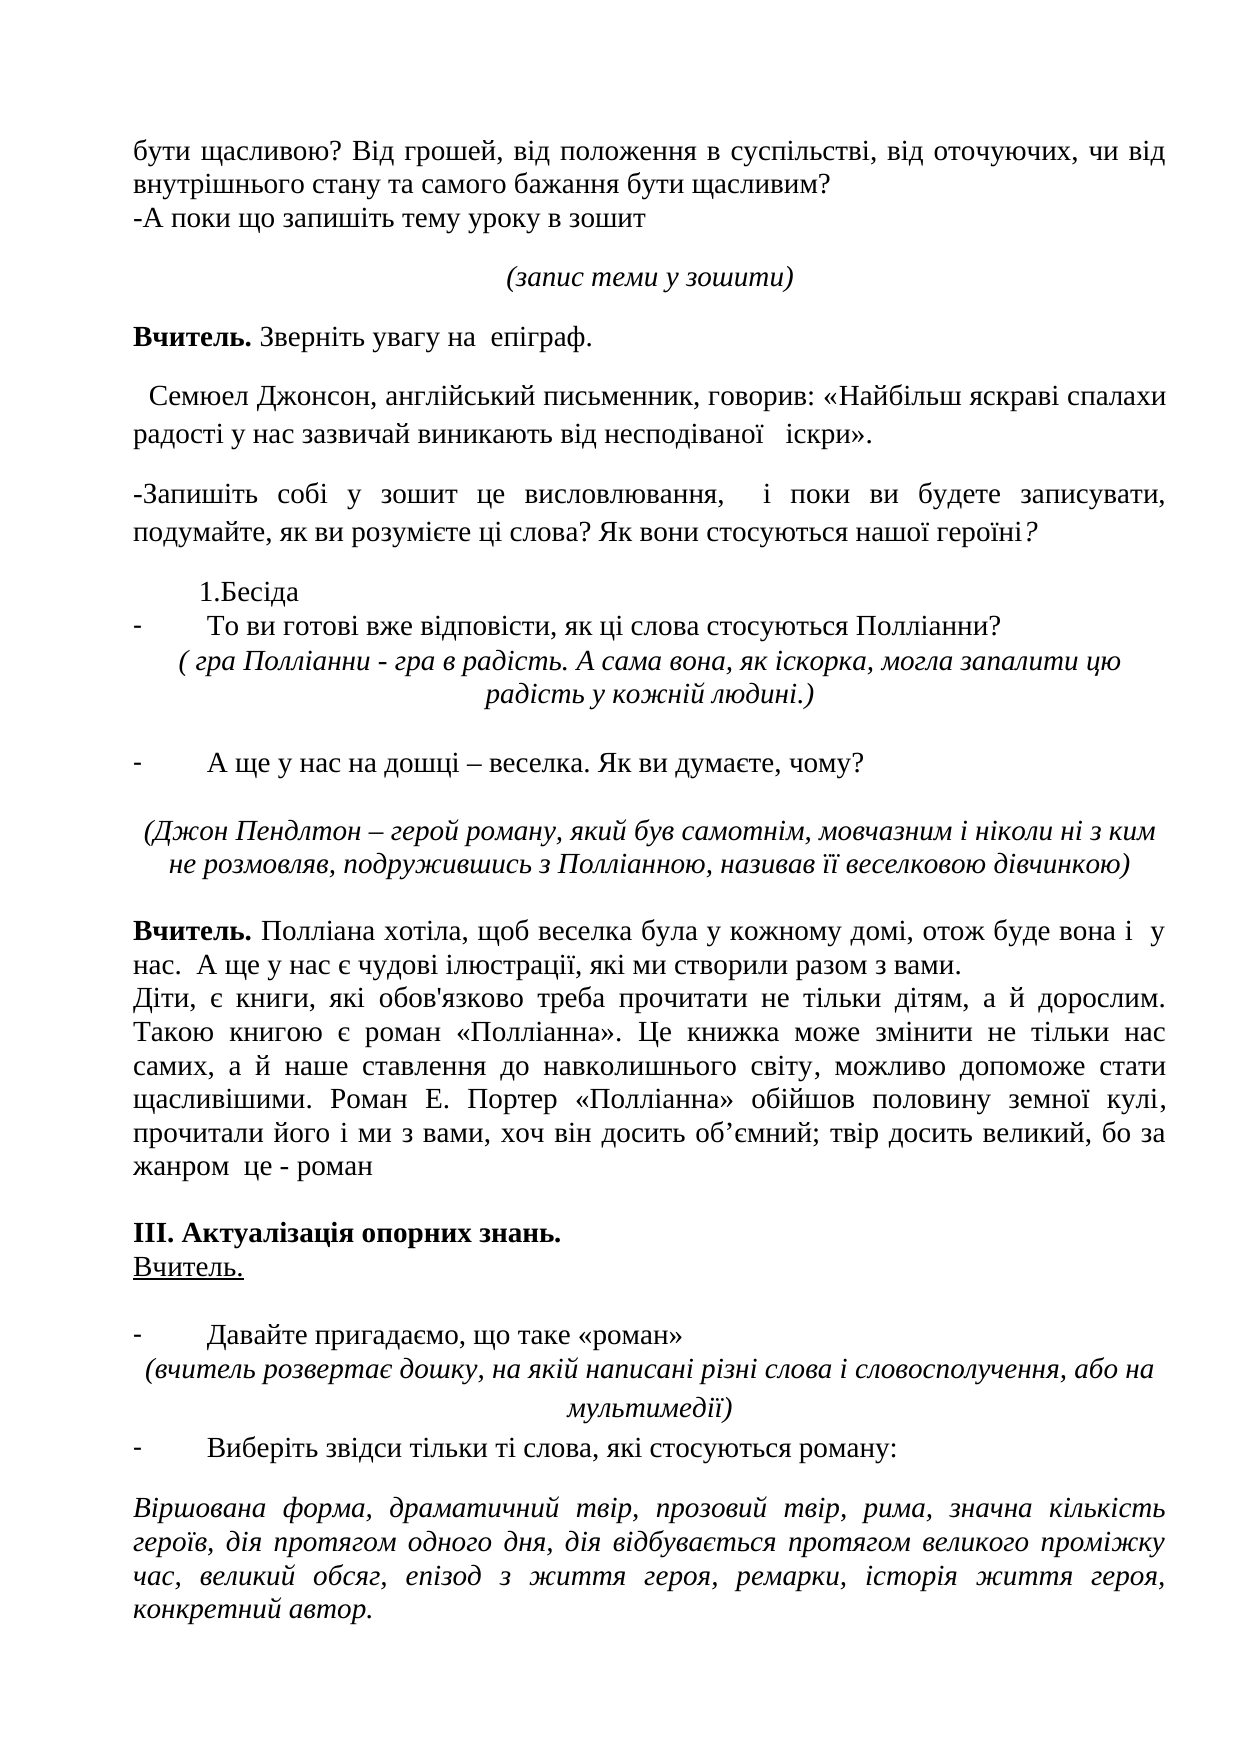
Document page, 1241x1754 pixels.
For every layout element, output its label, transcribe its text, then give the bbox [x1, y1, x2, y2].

text Віршована форма, драматичний твір, прозовий твір, рима, значна кількість героїв, дія протягом одного дня, дія відбувається протягом великого проміжку час, великий обсяг, епізод з життя героя, ремарки, історія життя героя, конкретний автор. [133, 1491, 1167, 1625]
text 1.Бесіда [133, 574, 1167, 607]
list -А поки що запишіть тему уроку в зошит [133, 200, 1167, 233]
text (Джон Пендлтон – герой роману, який був самотнім, мовчазним і ніколи ні з ким не розмовляв, подружившись з Полліанною, називав її веселковою дівчинкою) [133, 813, 1167, 880]
text Семюел Джонсон, англійський письменник, говорив: «Найбільш яскраві спалахи радості у нас зазвичай виникають від несподіваної іскри». [133, 378, 1167, 450]
text ( гра Полліанни - гра в радість. А сама вона, як іскорка, могла запалити цю радість у кожній людині.) [133, 643, 1167, 710]
list (вчитель розвертає дошку, на якій написані різні слова і словосполучення, або на мультимедії) [133, 1352, 1167, 1424]
text ІІІ. Актуалізація опорних знань. [133, 1215, 1167, 1249]
text (запис теми у зошити) [133, 259, 1167, 293]
text -Запишіть собі у зошит це висловлювання, і поки ви будете записувати, подумайте, як ви розумієте ці слова? Як вони стосуються нашої героїні? [133, 476, 1167, 548]
text Вчитель. Полліана хотіла, щоб веселка була у кожному домі, отож буде вона і у нас. А ще у нас є чудові ілюстрації, які ми створили разом з вами. [133, 913, 1167, 981]
text Діти, є книги, які обов'язково треба прочитати не тільки дітям, а й дорослим. Такою книгою є роман «Полліанна». Це книжка може змінити не тільки нас самих, а й наше ставлення до навколишнього світу, можливо допоможе стати щасливішими. Роман Е. Портер «Полліанна» обійшов половину земної кулі, прочитали його і ми з вами, хоч він досить об’ємний; твір досить великий, бо за жанром це - роман [133, 981, 1167, 1182]
list Виберіть звідси тільки ті слова, які стосуються роману: [133, 1429, 1167, 1464]
text Вчитель. Зверніть увагу на епіграф. [133, 319, 1167, 352]
list А ще у нас на дошці – веселка. Як ви думаєте, чому? [133, 744, 1167, 779]
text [133, 133, 1167, 200]
list Давайте пригадаємо, що таке «роман» [133, 1316, 1167, 1352]
text Вчитель. [133, 1249, 1167, 1282]
list То ви готові вже відповісти, як ці слова стосуються Полліанни? [133, 607, 1167, 643]
